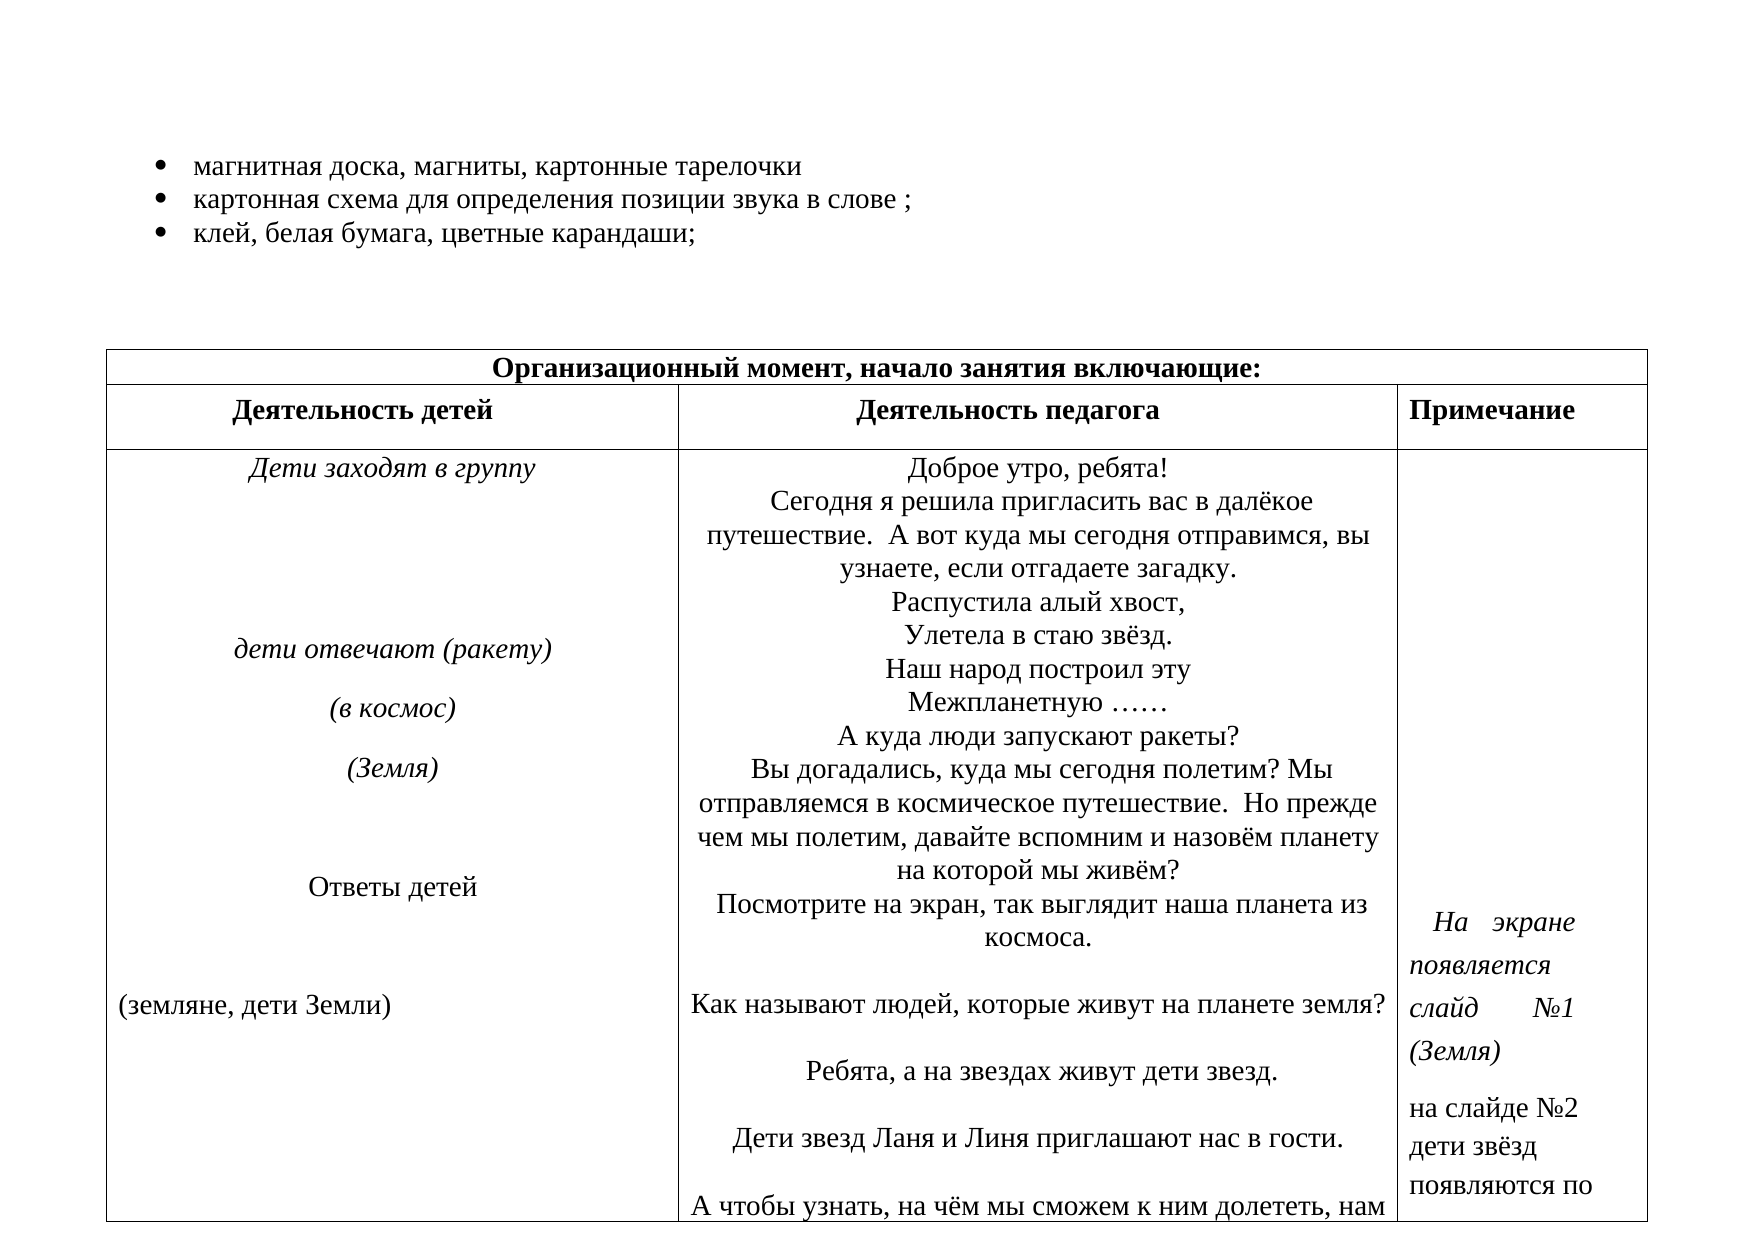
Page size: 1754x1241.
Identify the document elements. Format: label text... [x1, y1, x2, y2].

table_cell Деятельность педагога [679, 385, 1397, 449]
table_cell Деятельность детей [107, 385, 678, 449]
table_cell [107, 450, 678, 1221]
table_header Организационный момент, начало занятия включающие: [107, 350, 1647, 384]
list клей, белая бумага, цветные карандаши; [156, 215, 1636, 249]
list магнитная доска, магниты, картонные тарелочки [156, 148, 1636, 181]
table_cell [679, 450, 1397, 1221]
list картонная схема для определения позиции звука в слове ; [156, 181, 1636, 215]
table_cell Примечание [1398, 385, 1647, 449]
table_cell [1398, 450, 1647, 1221]
